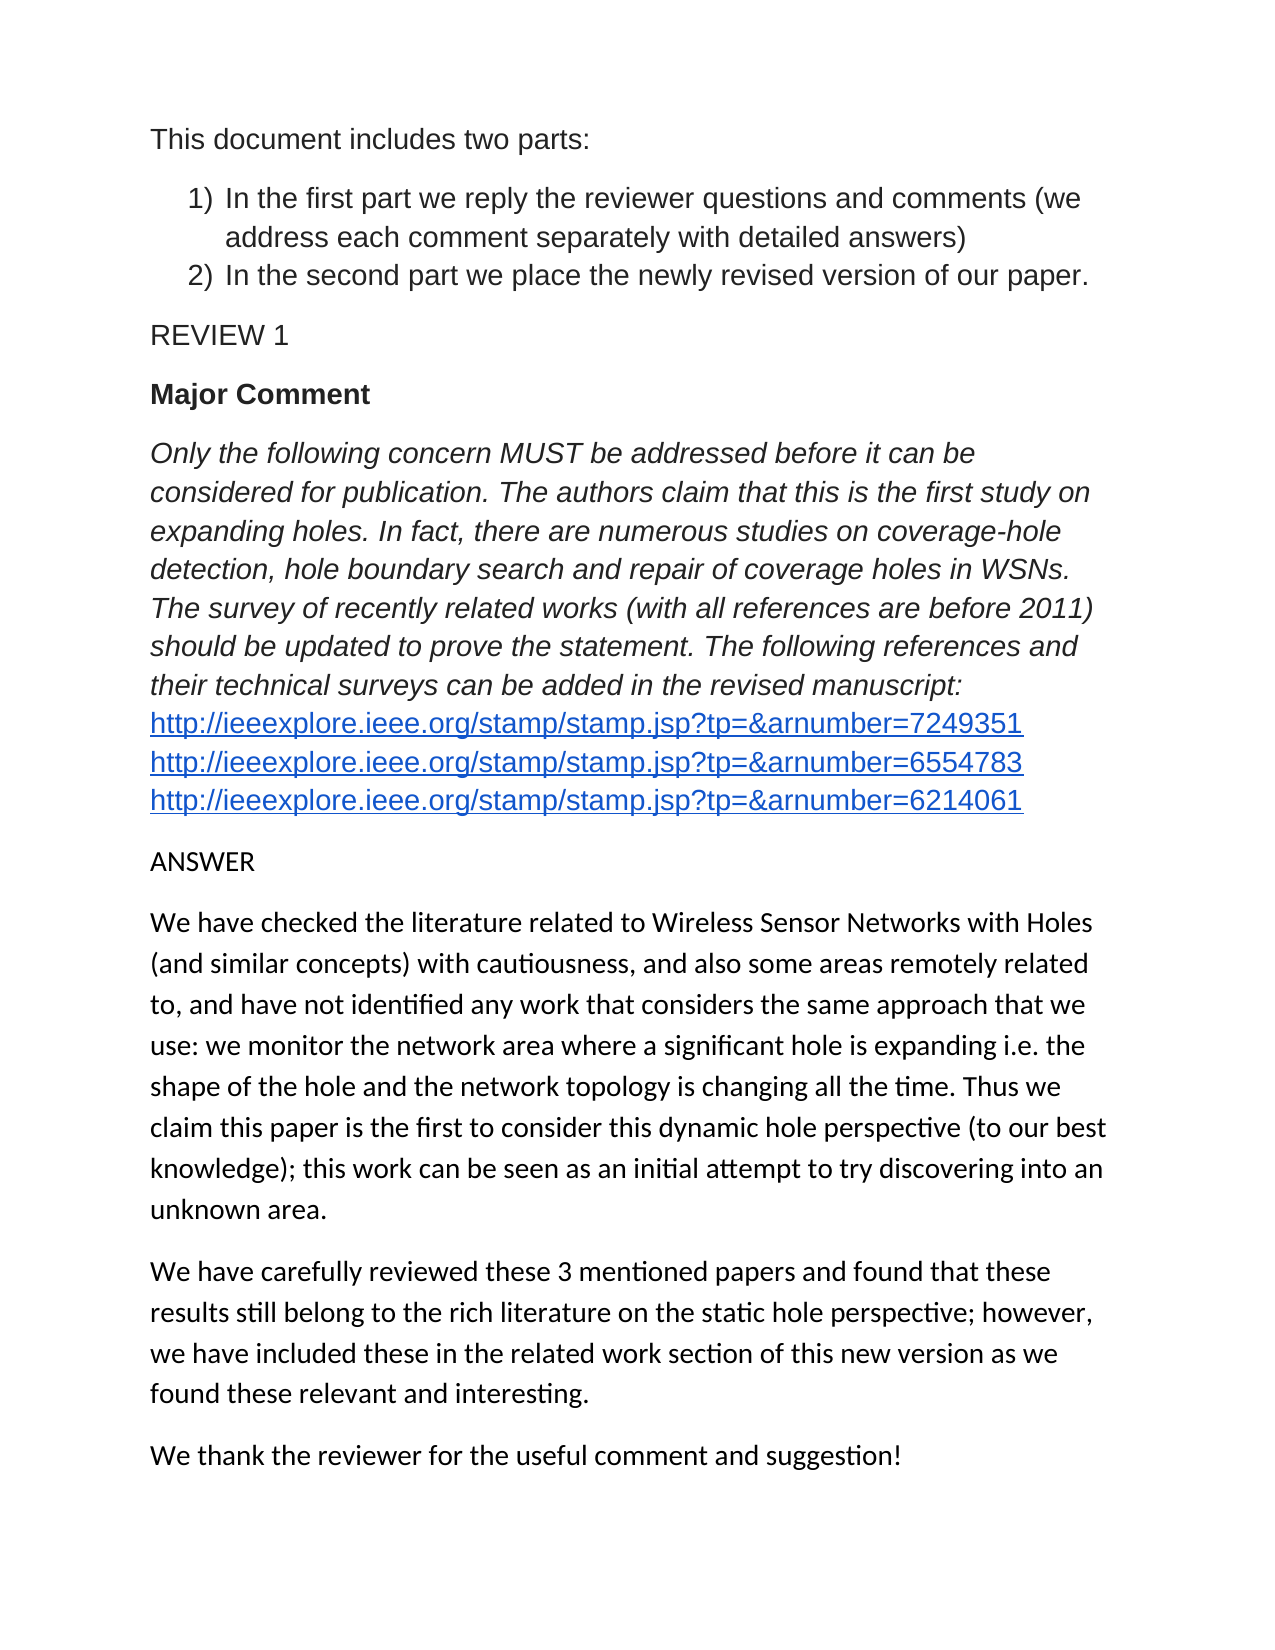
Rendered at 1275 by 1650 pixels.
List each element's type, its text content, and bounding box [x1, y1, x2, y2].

text REVIEW 1 [150, 318, 1125, 351]
text We have checked the literature related to Wireless Sensor Networks with Holes (and similar concepts) with cautiousness, and also some areas remotely related to, and have not identified any work that considers the same approach that we use: we monitor the network area where a significant hole is expanding i.e. the shape of the hole and the network topology is changing all the time. Thus we claim this paper is the first to consider this dynamic hole perspective (to our best knowledge); this work can be seen as an initial attempt to try discovering into an unknown area. [150, 904, 1125, 1227]
text Major Comment [150, 377, 1125, 411]
list In the second part we place the newly revised version of our paper. [187, 258, 1125, 292]
text We have carefully reviewed these 3 mentioned papers and found that these results still belong to the rich literature on the static hole perspective; however, we have included these in the related work section of this new version as we found these relevant and interesting. [150, 1253, 1125, 1411]
text We thank the reviewer for the useful comment and suggestion! [150, 1437, 1125, 1473]
text This document includes two parts: [150, 122, 1125, 155]
text Only the following concern MUST be addressed before it can be considered for publication. The authors claim that this is the first study on expanding holes. In fact, there are numerous studies on coverage-hole detection, hole boundary search and repair of coverage holes in WSNs. The survey of recently related works (with all references are before 2011) should be updated to prove the statement. The following references and their technical surveys can be added in the revised manuscript: http://ieeexplore.ieee.org/stamp/stamp.jsp?tp=&arnumber=7249351 http://ieeexplore.ieee.org/stamp/stamp.jsp?tp=&arnumber=6554783 http://ieeexplore.ieee.org/stamp/stamp.jsp?tp=&arnumber=6214061 [150, 436, 1125, 817]
text ANSWER [150, 843, 1125, 878]
list In the first part we reply the reviewer questions and comments (we address each comment separately with detailed answers) [187, 181, 1125, 253]
